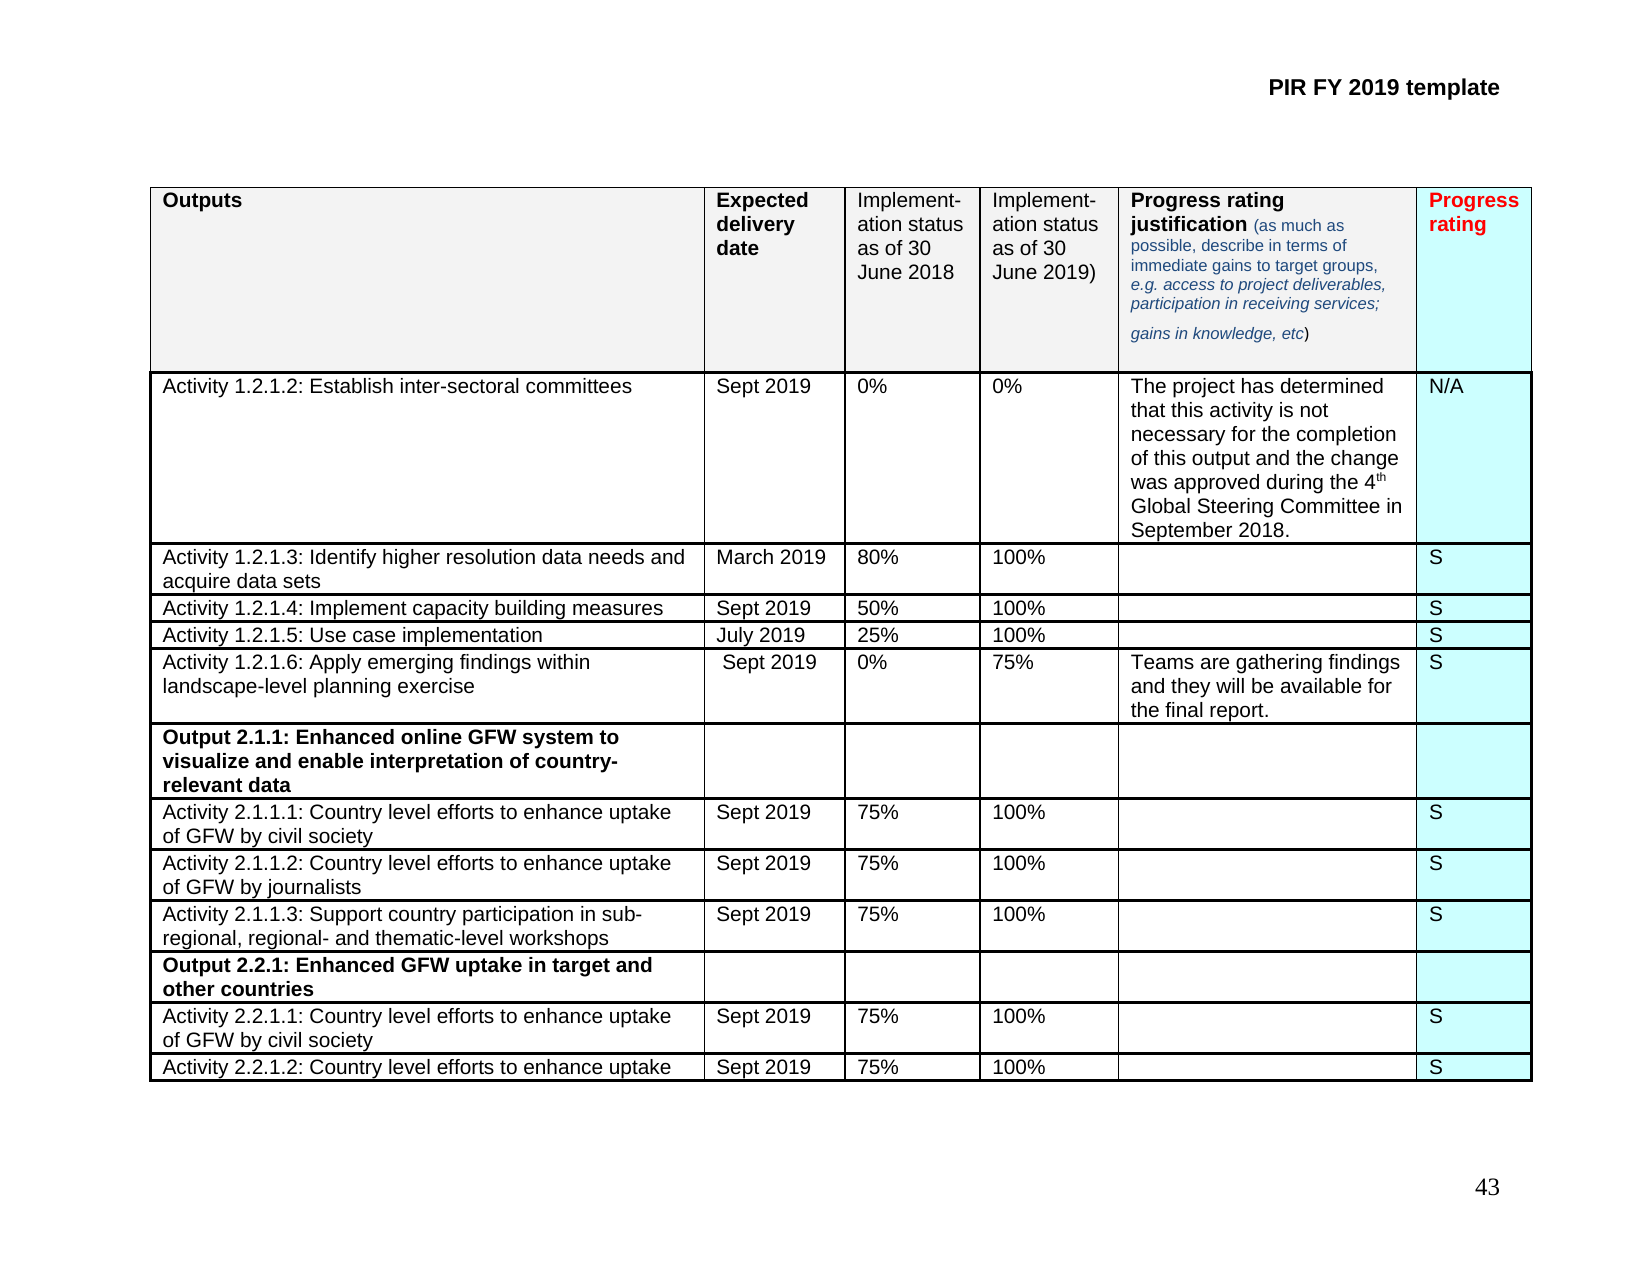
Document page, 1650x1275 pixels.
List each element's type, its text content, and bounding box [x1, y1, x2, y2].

table_cell S [1417, 650, 1530, 722]
table_header Expected delivery date [705, 188, 844, 371]
table_header Implement-ation status as of 30 June 2019) [981, 188, 1118, 371]
table_cell [1119, 725, 1416, 797]
table_cell July 2019 [705, 623, 844, 647]
table_cell [846, 725, 979, 797]
table_cell Sept 2019 [705, 902, 844, 950]
table_cell 100% [981, 902, 1118, 950]
table_cell Output 2.2.1: Enhanced GFW uptake in target and other countries [152, 953, 704, 1001]
table_cell 0% [846, 374, 979, 542]
table_cell Teams are gathering findings and they will be available for the final report. [1119, 650, 1416, 722]
table_cell S [1417, 851, 1530, 899]
table_cell [1119, 623, 1416, 647]
table_header Outputs [151, 188, 704, 371]
table_cell [846, 953, 979, 1001]
table_cell [1119, 851, 1416, 899]
table_cell 100% [981, 851, 1118, 899]
table_cell [705, 953, 844, 1001]
table_cell [1119, 1004, 1416, 1052]
table_cell Activity 1.2.1.5: Use case implementation [152, 623, 704, 647]
table_cell [1417, 725, 1530, 797]
table_cell [1119, 545, 1416, 593]
table_cell Sept 2019 [705, 596, 844, 620]
table_cell Activity 2.2.1.2: Country level efforts to enhance uptake of GFW by journalists. [152, 1055, 704, 1079]
table_cell 100% [981, 545, 1118, 593]
table_cell [1119, 953, 1416, 1001]
table_cell Activity 1.2.1.3: Identify higher resolution data needs and acquire data sets [152, 545, 704, 593]
table_cell [1417, 953, 1530, 1001]
table_cell S [1417, 545, 1530, 593]
table_cell Output 2.1.1: Enhanced online GFW system to visualize and enable interpretation of country-relevant data [152, 725, 704, 797]
table_header Progress rating [1417, 188, 1531, 371]
table_cell Activity 1.2.1.6: Apply emerging findings within landscape-level planning exercise [152, 650, 704, 722]
table_cell 100% [981, 800, 1118, 848]
table_cell Activity 2.2.1.1: Country level efforts to enhance uptake of GFW by civil society [152, 1004, 704, 1052]
table_cell [1119, 800, 1416, 848]
table_cell 100% [981, 596, 1118, 620]
table_cell Activity 2.1.1.3: Support country participation in sub-regional, regional- and thematic-level workshops [152, 902, 704, 950]
table_cell March 2019 [705, 545, 844, 593]
table_cell Sept 2019 [705, 800, 844, 848]
table_cell 50% [846, 596, 979, 620]
table_cell 75% [846, 1055, 979, 1079]
table_cell Sept 2019 [705, 1004, 844, 1052]
table_cell 100% [981, 1055, 1118, 1079]
table_cell 75% [846, 902, 979, 950]
table_cell S [1417, 902, 1530, 950]
table_cell 0% [981, 374, 1118, 542]
table_cell S [1417, 596, 1530, 620]
table_cell Sept 2019 [705, 851, 844, 899]
table_cell The project has determined that this activity is not necessary for the completion of this output and the change was approved during the 4th Global Steering Committee in September 2018. [1119, 374, 1416, 542]
table_cell 100% [981, 623, 1118, 647]
table_cell Sept 2019 [705, 650, 844, 722]
table_cell [1119, 902, 1416, 950]
table_cell Activity 1.2.1.4: Implement capacity building measures [152, 596, 704, 620]
table_cell S [1417, 1055, 1530, 1079]
table_cell 80% [846, 545, 979, 593]
table_cell Activity 1.2.1.2: Establish inter-sectoral committees [152, 374, 704, 542]
table_cell Activity 2.1.1.1: Country level efforts to enhance uptake of GFW by civil society [152, 800, 704, 848]
table_header Implement-ation status as of 30 June 2018 [846, 188, 979, 371]
table_cell S [1417, 623, 1530, 647]
table_header Progress rating justification (as much as possible, describe in terms of immediate gains to target groups, e.g. access to project deliverables, participation in receiving services; gains in knowledge, etc) [1119, 188, 1416, 371]
table_cell S [1417, 800, 1530, 848]
table_cell 100% [981, 1004, 1118, 1052]
table_cell Sept 2019 [705, 1055, 844, 1079]
table_cell 0% [846, 650, 979, 722]
table_cell [1119, 1055, 1416, 1079]
table_cell Activity 2.1.1.2: Country level efforts to enhance uptake of GFW by journalists [152, 851, 704, 899]
table_cell N/A [1417, 374, 1530, 542]
table_cell [705, 725, 844, 797]
table_cell [981, 953, 1118, 1001]
table_cell 75% [846, 851, 979, 899]
table_cell Sept 2019 [705, 374, 844, 542]
table_cell 75% [846, 1004, 979, 1052]
table_cell 75% [846, 800, 979, 848]
table_cell [981, 725, 1118, 797]
table_cell S [1417, 1004, 1530, 1052]
table_cell 25% [846, 623, 979, 647]
table_cell 75% [981, 650, 1118, 722]
table_cell [1119, 596, 1416, 620]
